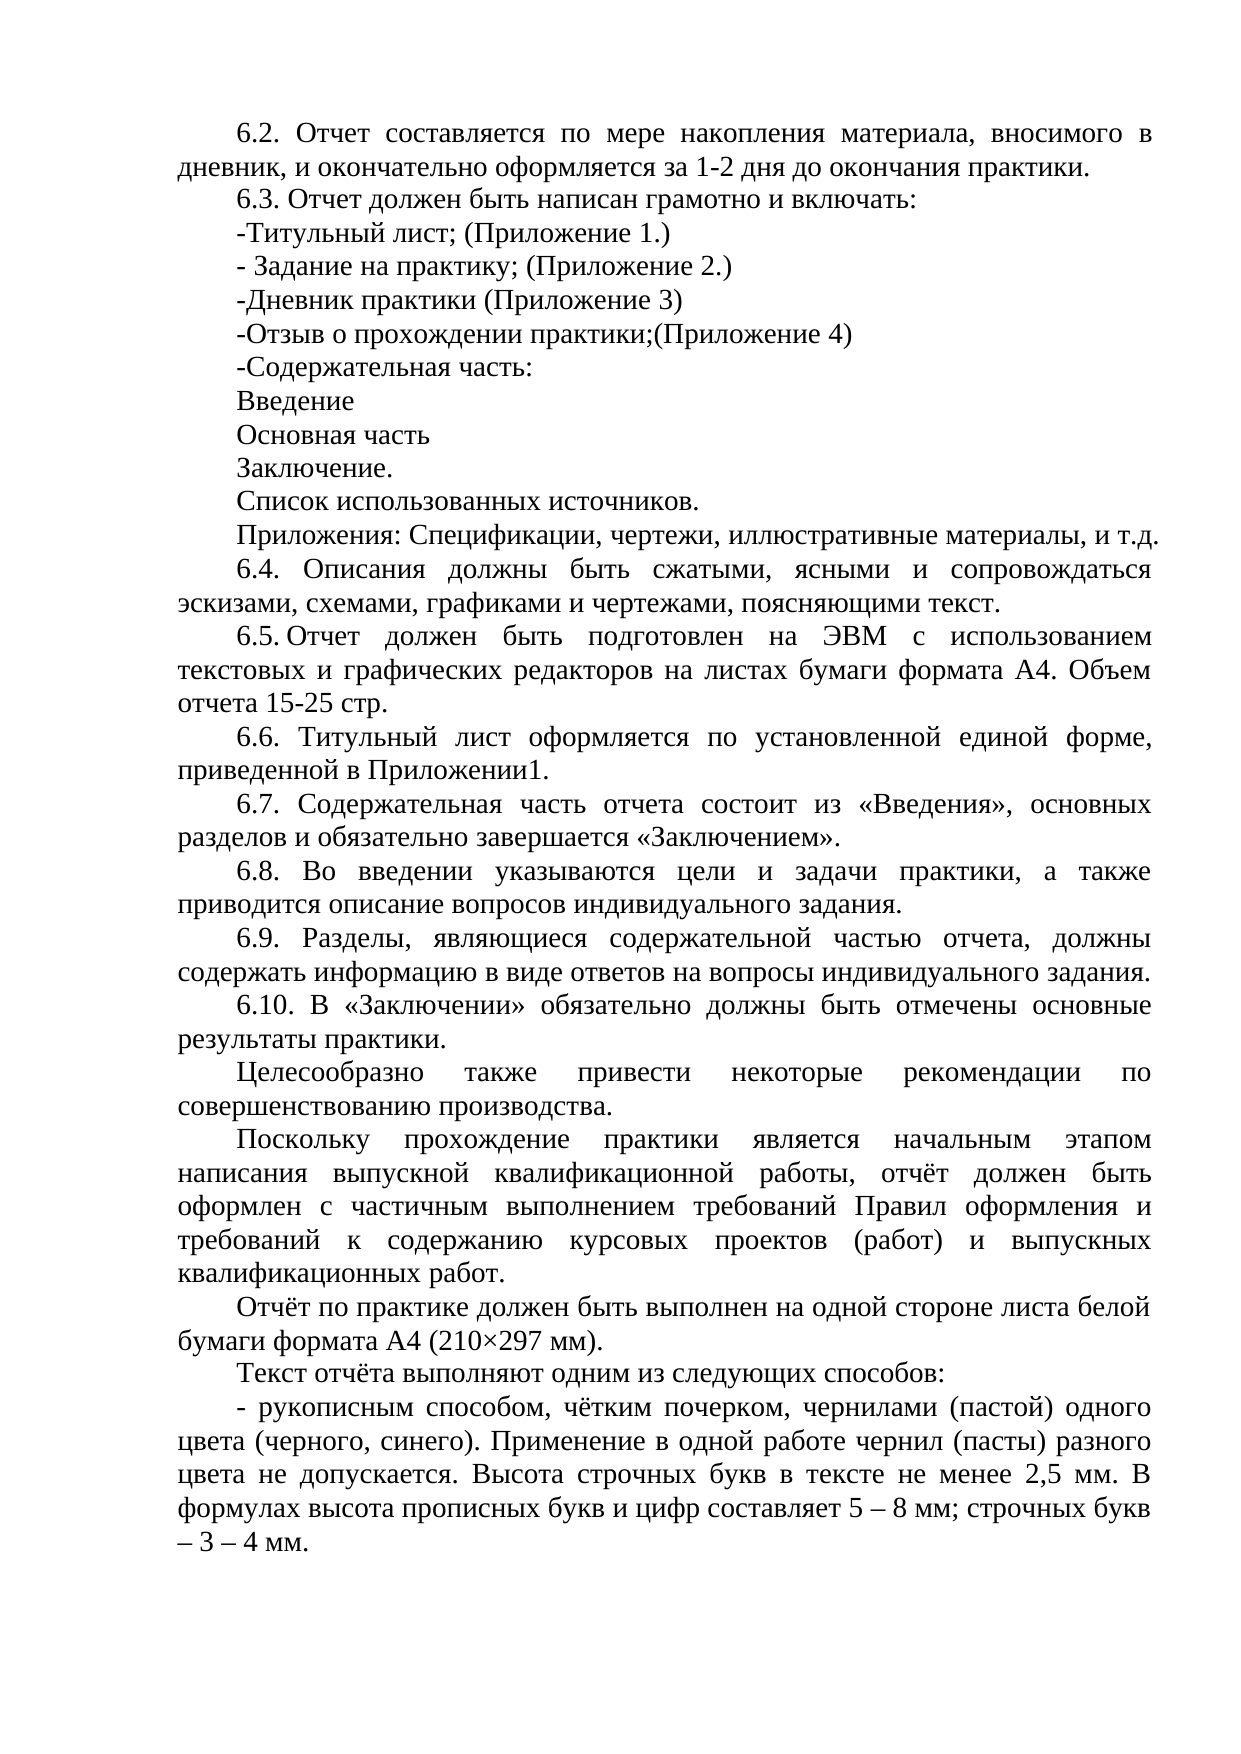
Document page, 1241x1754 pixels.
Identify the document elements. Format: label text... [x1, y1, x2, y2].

text -Содержательная часть: [236, 350, 1194, 383]
text -Отзыв о прохождении практики;(Приложение 4) [236, 316, 1194, 349]
list Титульный лист оформляется по установленной единой форме, приведенной в Приложении1. [177, 719, 1152, 786]
list рукописным способом, чётким почерком, чернилами (пастой) одного цвета (черного, синего). Применение в одной работе чернил (пасты) разного цвета не допускается. Высота строчных букв в тексте не менее 2,5 мм. В формулах высота прописных букв и цифр составляет 5 – 8 мм; строчных букв [177, 1389, 1152, 1524]
text Отчёт по практике должен быть выполнен на одной стороне листа белой бумаги формата А4 (210×297 мм). [177, 1289, 1151, 1356]
text Основная часть Заключение. [236, 417, 432, 484]
text Целесообразно также привести некоторые рекомендации по совершенствованию производства. [177, 1054, 1152, 1121]
text Текст отчёта выполняют одним из следующих способов: [236, 1356, 1194, 1389]
list Разделы, являющиеся содержательной частью отчета, должны содержать информацию в виде ответов на вопросы индивидуального задания. [177, 920, 1152, 987]
text – 3 – 4 мм. [177, 1524, 1194, 1557]
list Отчет должен быть написан грамотно и включать: [236, 182, 1194, 215]
text -Дневник практики (Приложение 3) [236, 282, 1194, 316]
list В «Заключении» обязательно должны быть отмечены основные результаты практики. [177, 987, 1152, 1054]
text Введение [236, 383, 1194, 417]
text Поскольку прохождение практики является начальным этапом написания выпускной квалификационной работы, отчёт должен быть оформлен с частичным выполнением требований Правил оформления и требований к содержанию курсовых проектов (работ) и выпускных квалификационных работ. [177, 1121, 1152, 1289]
list Задание на практику; (Приложение 2.) [236, 249, 1194, 282]
list Описания должны быть сжатыми, ясными и сопровождаться эскизами, схемами, графиками и чертежами, поясняющими текст. [177, 551, 1152, 618]
list Отчет составляется по мере накопления материала, вносимого в дневник, и окончательно оформляется за 1-2 дня до окончания практики. [177, 115, 1152, 182]
list Отчет должен быть подготовлен на ЭВМ с использованием текстовых и графических редакторов на листах бумаги формата А4. Объем отчета 15-25 стр. [177, 618, 1152, 719]
list Содержательная часть отчета состоит из «Введения», основных разделов и обязательно завершается «Заключением». [177, 786, 1151, 853]
text Список использованных источников. [236, 484, 1194, 517]
text Приложения: Спецификации, чертежи, иллюстративные материалы, и т.д. [236, 517, 1194, 551]
list Во введении указываются цели и задачи практики, а также приводится описание вопросов индивидуального задания. [177, 853, 1151, 920]
text -Титульный лист; (Приложение 1.) [236, 215, 1194, 249]
